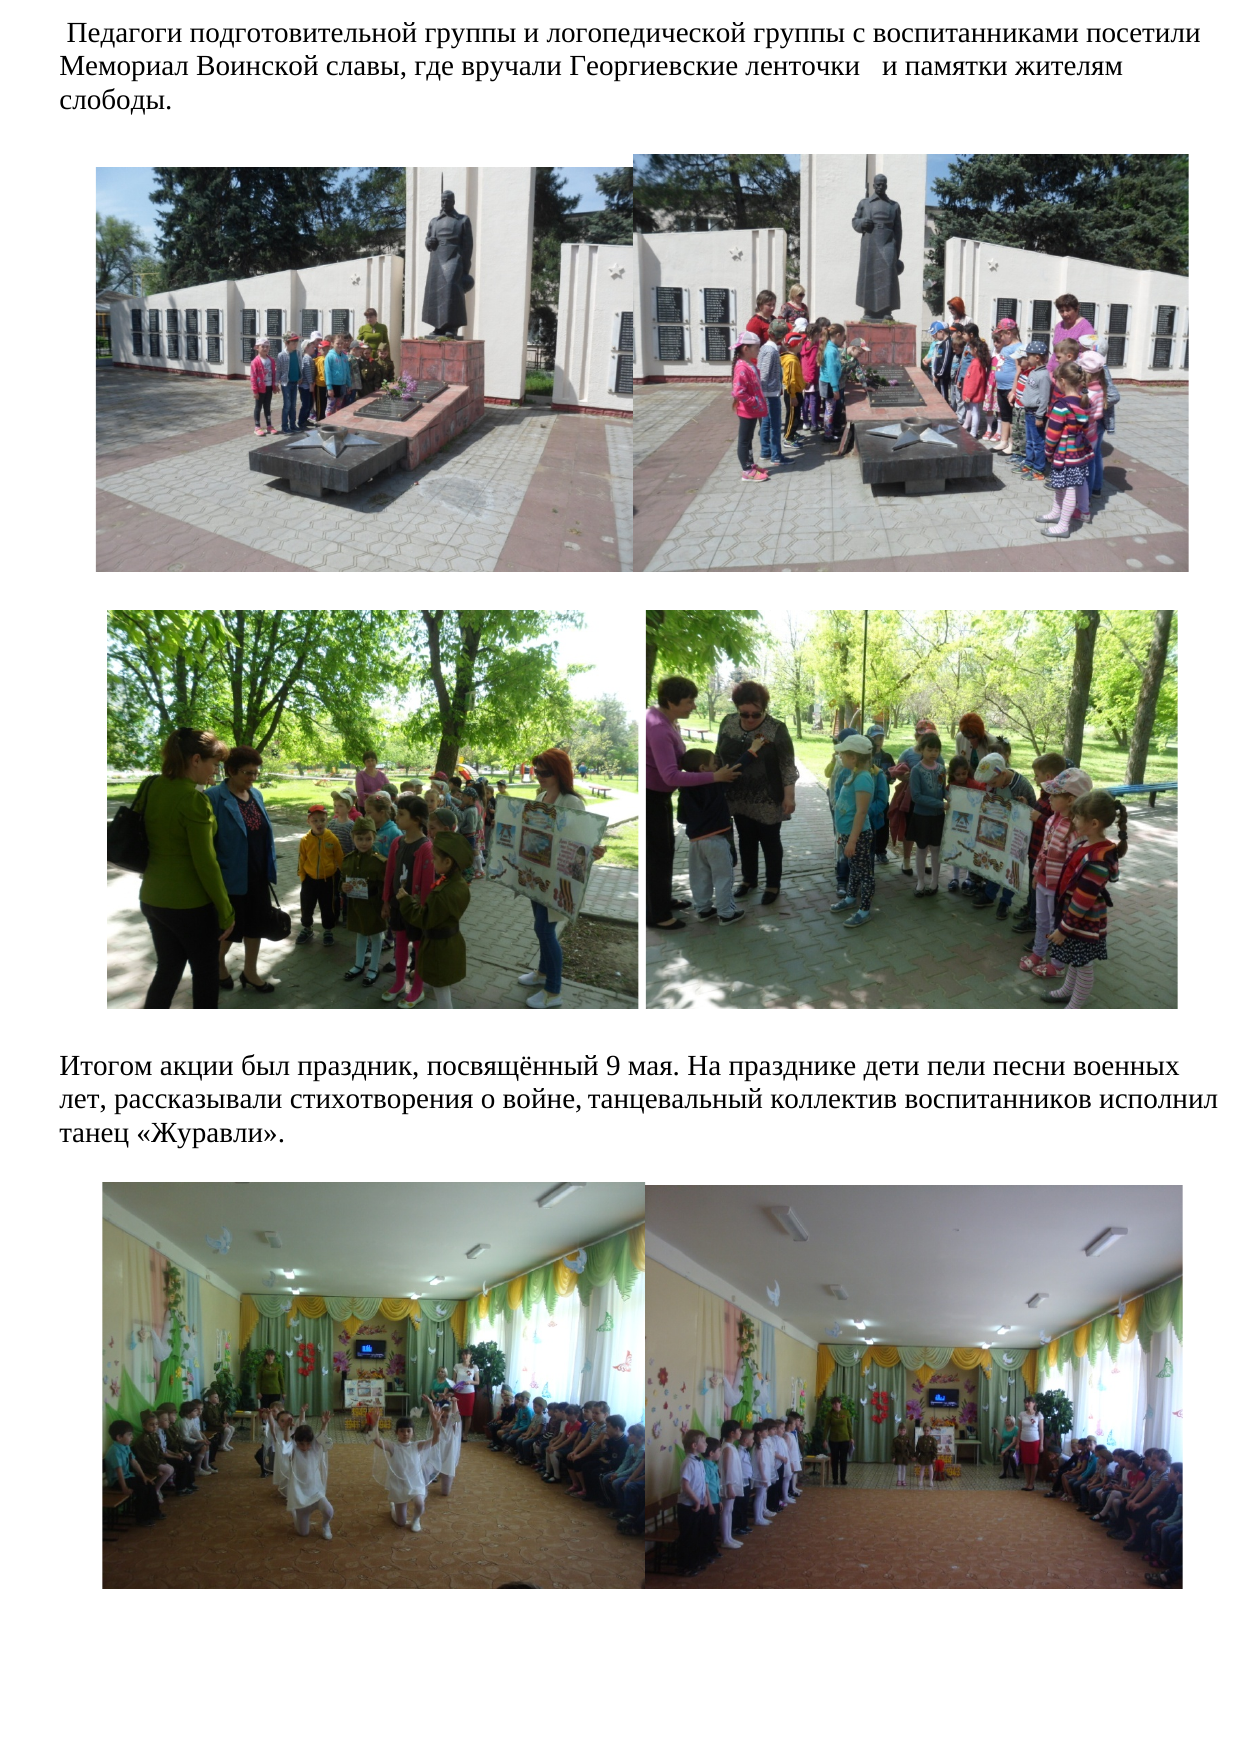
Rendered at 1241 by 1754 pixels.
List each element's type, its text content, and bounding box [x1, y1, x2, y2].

picture [102, 1182, 1183, 1589]
picture [645, 610, 1178, 1009]
text Итогом акции был праздник, посвящённый 9 мая. На празднике дети пели песни военных лет, рассказывали стихотворения о войне, танцевальный коллектив воспитанников исполнил танец «Журавли». [59, 1048, 1226, 1148]
picture [107, 610, 639, 1009]
text Педагоги подготовительной группы и логопедической группы с воспитанниками посетили Мемориал Воинской славы, где вручали Георгиевские ленточки и памятки жителям слободы. [59, 15, 1226, 115]
picture [95, 154, 1189, 572]
